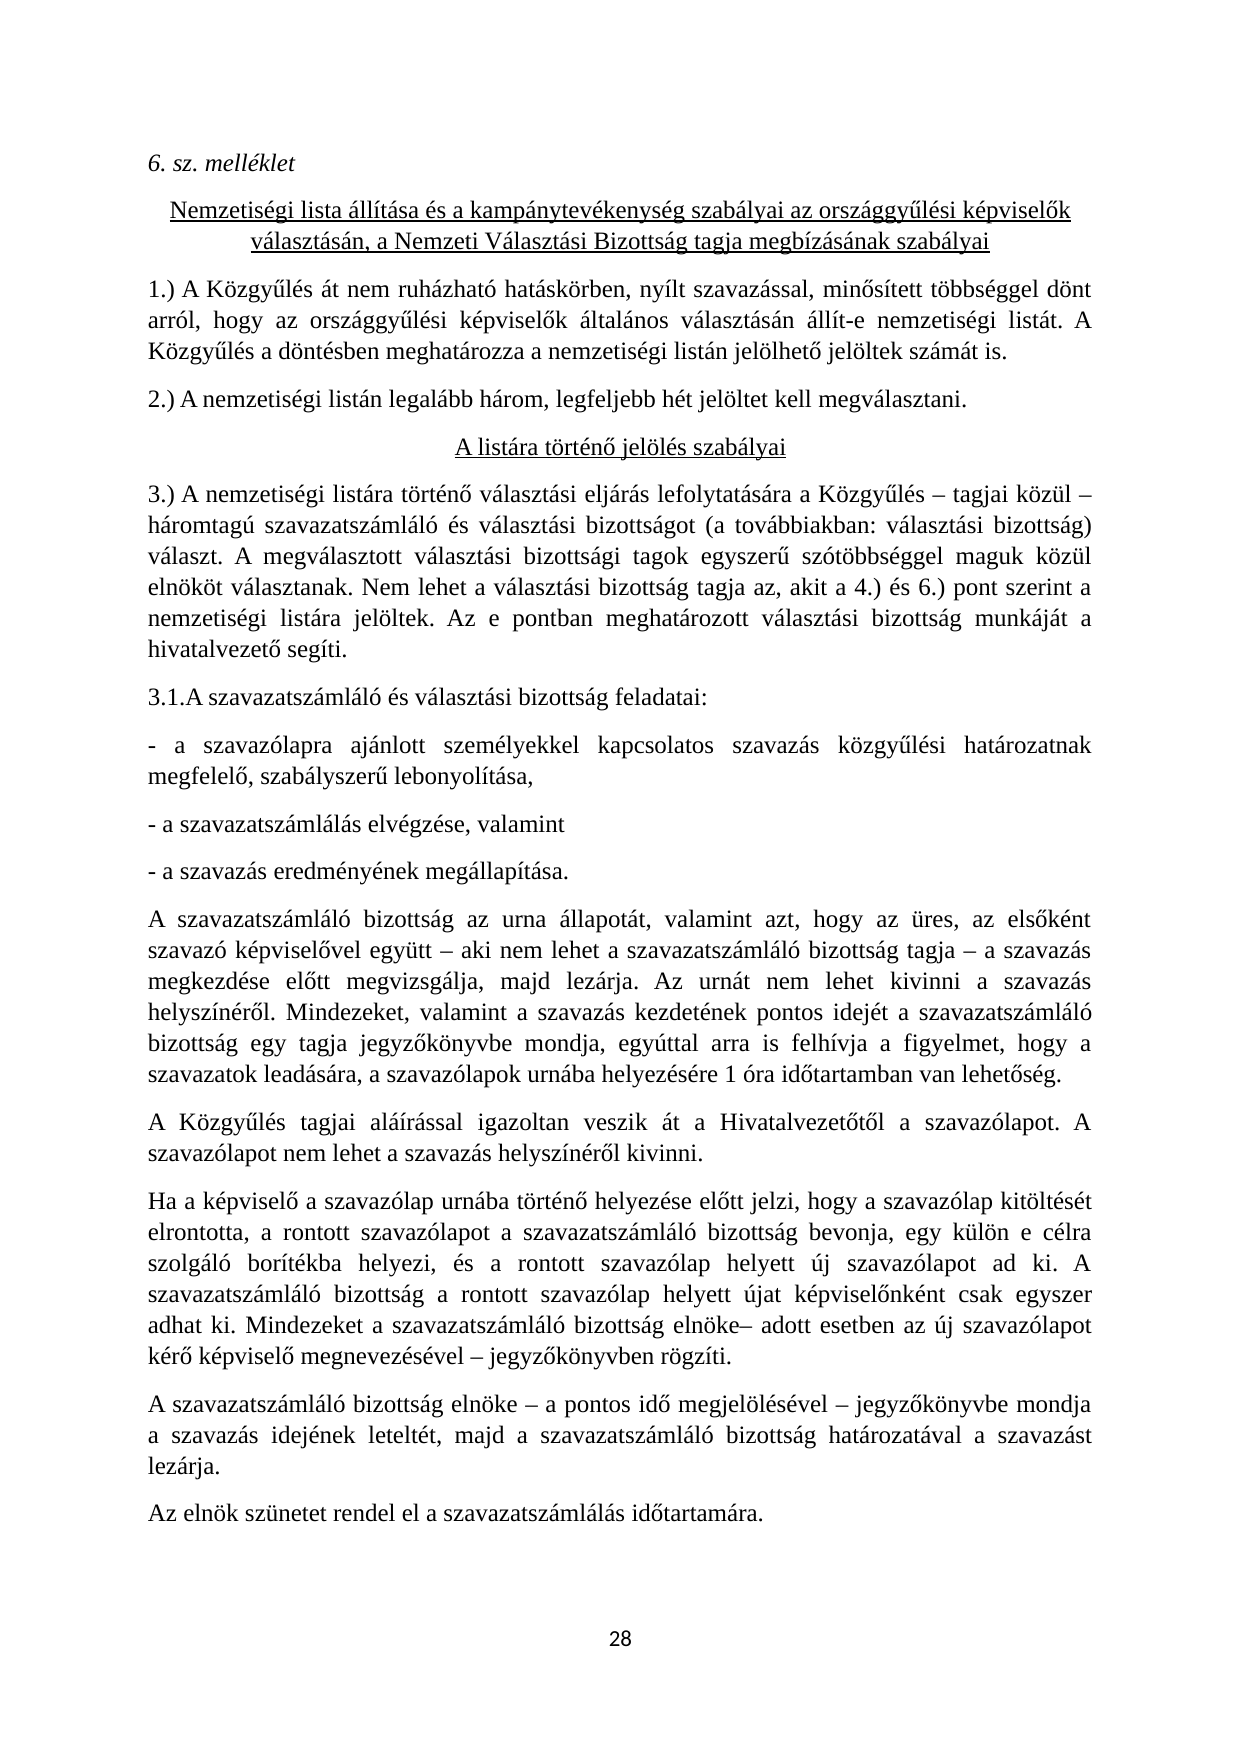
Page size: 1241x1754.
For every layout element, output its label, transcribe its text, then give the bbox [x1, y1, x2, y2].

text 1.) A Közgyűlés át nem ruházható hatáskörben, nyílt szavazással, minősített többséggel dönt arról, hogy az országgyűlési képviselők általános választásán állít-e nemzetiségi listát. A Közgyűlés a döntésben meghatározza a nemzetiségi listán jelölhető jelöltek számát is. [148, 274, 1093, 365]
text A Közgyűlés tagjai aláírással igazoltan veszik át a Hivatalvezetőtől a szavazólapot. A szavazólapot nem lehet a szavazás helyszínéről kivinni. [148, 1107, 1093, 1167]
text A listára történő jelölés szabályai [148, 432, 1093, 460]
text 6. sz. melléklet [148, 148, 1093, 176]
text Ha a képviselő a szavazólap urnába történő helyezése előtt jelzi, hogy a szavazólap kitöltését elrontotta, a rontott szavazólapot a szavazatszámláló bizottság bevonja, egy külön e célra szolgáló borítékba helyezi, és a rontott szavazólap helyett új szavazólapot ad ki. A szavazatszámláló bizottság a rontott szavazólap helyett újat képviselőnként csak egyszer adhat ki. Mindezeket a szavazatszámláló bizottság elnöke– adott esetben az új szavazólapot kérő képviselő megnevezésével – jegyzőkönyvben rögzíti. [148, 1186, 1093, 1370]
text A szavazatszámláló bizottság az urna állapotát, valamint azt, hogy az üres, az elsőként szavazó képviselővel együtt – aki nem lehet a szavazatszámláló bizottság tagja – a szavazás megkezdése előtt megvizsgálja, majd lezárja. Az urnát nem lehet kivinni a szavazás helyszínéről. Mindezeket, valamint a szavazás kezdetének pontos idejét a szavazatszámláló bizottság egy tagja jegyzőkönyvbe mondja, egyúttal arra is felhívja a figyelmet, hogy a szavazatok leadására, a szavazólapok urnába helyezésére 1 óra időtartamban van lehetőség. [148, 904, 1093, 1088]
text 2.) A nemzetiségi listán legalább három, legfeljebb hét jelöltet kell megválasztani. [148, 384, 1093, 413]
text 3.1.A szavazatszámláló és választási bizottság feladatai: [148, 682, 1093, 711]
text A szavazatszámláló bizottság elnöke – a pontos idő megjelölésével – jegyzőkönyvbe mondja a szavazás idejének leteltét, majd a szavazatszámláló bizottság határozatával a szavazást lezárja. [148, 1389, 1093, 1479]
text Nemzetiségi lista állítása és a kampánytevékenység szabályai az országgyűlési képviselők választásán, a Nemzeti Választási Bizottság tagja megbízásának szabályai [148, 195, 1093, 255]
text - a szavazólapra ajánlott személyekkel kapcsolatos szavazás közgyűlési határozatnak megfelelő, szabályszerű lebonyolítása, [148, 730, 1093, 790]
text - a szavazás eredményének megállapítása. [148, 856, 1093, 885]
text 3.) A nemzetiségi listára történő választási eljárás lefolytatására a Közgyűlés – tagjai közül – háromtagú szavazatszámláló és választási bizottságot (a továbbiakban: választási bizottság) választ. A megválasztott választási bizottsági tagok egyszerű szótöbbséggel maguk közül elnököt választanak. Nem lehet a választási bizottság tagja az, akit a 4.) és 6.) pont szerint a nemzetiségi listára jelöltek. Az e pontban meghatározott választási bizottság munkáját a hivatalvezető segíti. [148, 479, 1093, 663]
text - a szavazatszámlálás elvégzése, valamint [148, 809, 1093, 837]
text Az elnök szünetet rendel el a szavazatszámlálás időtartamára. [148, 1498, 1093, 1527]
